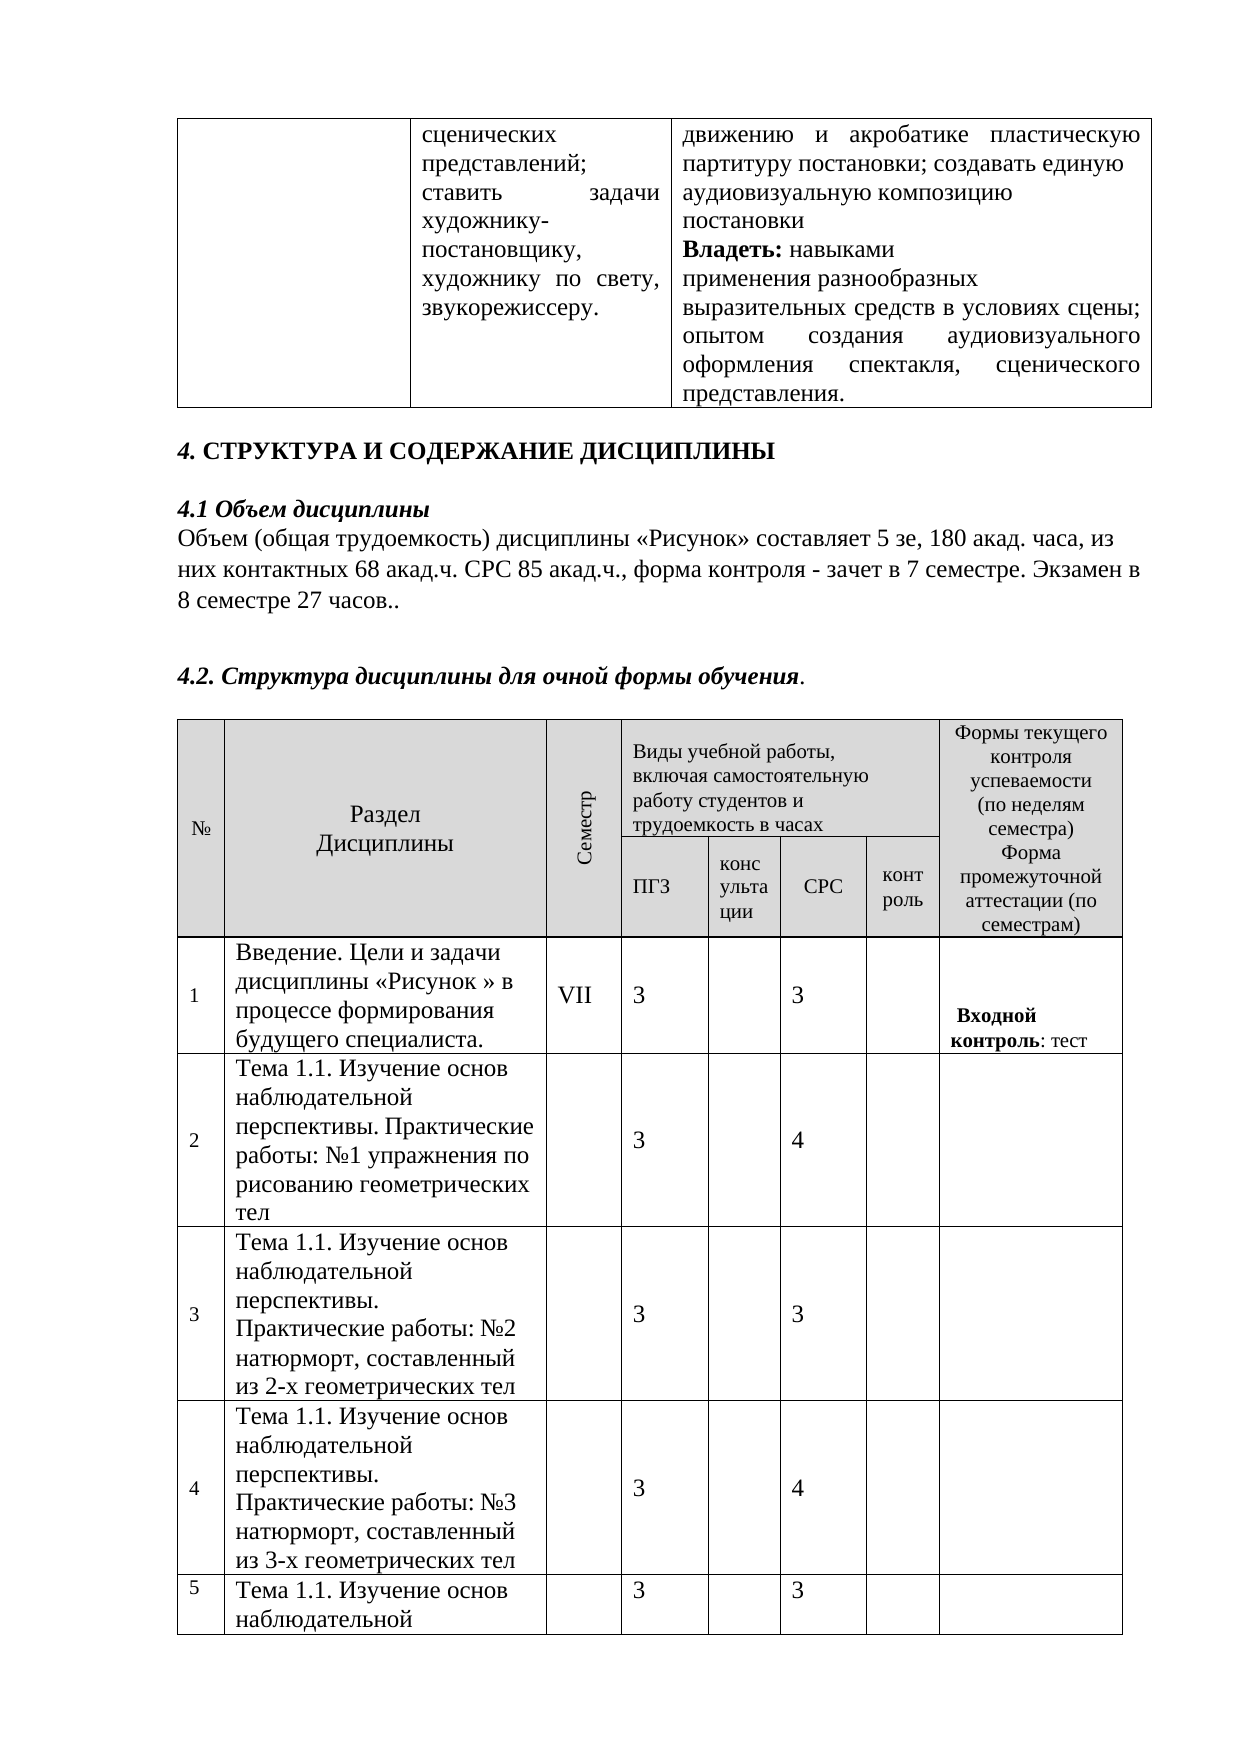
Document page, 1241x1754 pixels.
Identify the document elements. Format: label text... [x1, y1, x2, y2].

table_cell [178, 119, 410, 407]
table_cell [547, 1575, 621, 1633]
table_cell [940, 1401, 1122, 1574]
table_cell 4 [781, 1401, 866, 1574]
table_cell 3 [622, 1401, 708, 1574]
text Объем (общая трудоемкость) дисциплины «Рисунок» составляет 5 зе, 180 акад. часа, из них контактных 68 акад.ч. СРС 85 акад.ч., форма контроля - зачет в 7 семестре. Экзамен в 8 семестре 27 часов.. [177, 523, 1152, 613]
table_cell [709, 938, 780, 1052]
table_cell 3 [622, 938, 708, 1052]
table_cell [940, 1227, 1122, 1400]
table_cell 3 [781, 1227, 866, 1400]
table_cell [867, 938, 939, 1052]
table_cell [867, 1401, 939, 1574]
table_header № [178, 720, 224, 936]
table_cell Входной контроль: тест [940, 938, 1122, 1052]
table_cell 2 [178, 1054, 224, 1226]
table_header Формы текущего контроля успеваемости (по неделям семестра) Форма промежуточной аттестации (по семестрам) [940, 720, 1122, 936]
table_cell Тема 1.1. Изучение основ наблюдательной перспективы. Практические работы: №2 натюрморт, составленный из 2-х геометрических тел [225, 1227, 546, 1400]
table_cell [411, 119, 671, 407]
table_cell 3 [178, 1227, 224, 1400]
table_cell [547, 1054, 621, 1226]
table_header Раздел Дисциплины [225, 720, 546, 936]
table_cell контроль [867, 837, 939, 936]
table_cell [547, 1227, 621, 1400]
table_cell [867, 1054, 939, 1226]
table_cell 3 [622, 1054, 708, 1226]
table_cell Тема 1.1. Изучение основ наблюдательной перспективы. Практические работы: №3 натюрморт, составленный из 3-х геометрических тел [225, 1401, 546, 1574]
table_cell VII [547, 938, 621, 1052]
table_cell 3 [622, 1227, 708, 1400]
table_cell 3 [781, 938, 866, 1052]
table_cell Тема 1.1. Изучение основ наблюдательной перспективы. Практические работы: №1 упражнения по рисованию геометрических тел [225, 1054, 546, 1226]
table_cell [940, 1054, 1122, 1226]
table_cell Введение. Цели и задачи дисциплины «Рисунок » в процессе формирования будущего специалиста. [225, 938, 546, 1052]
table_cell 4 [781, 1054, 866, 1226]
table_cell [709, 1401, 780, 1574]
text 4.2. Структура дисциплины для очной формы обучения. [177, 661, 1152, 690]
table_cell 4 [178, 1401, 224, 1574]
table_cell [867, 1227, 939, 1400]
table_cell 1 [178, 938, 224, 1052]
text 4.1 Объем дисциплины [177, 494, 1152, 523]
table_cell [672, 119, 1151, 407]
table_cell Тема 1.1. Изучение основ наблюдательной перспективы. Практические работы: №4 комбинаторика геометрических тел [225, 1575, 546, 1633]
table_cell СРС [781, 837, 866, 936]
table_cell [547, 1401, 621, 1574]
table_header Семестр [547, 720, 621, 936]
table_cell 3 [622, 1575, 708, 1633]
text 4. СТРУКТУРА И СОДЕРЖАНИЕ ДИСЦИПЛИНЫ [177, 436, 1152, 465]
table_cell ПГЗ [622, 837, 708, 936]
table_cell 3 [781, 1575, 866, 1633]
table_cell [867, 1575, 939, 1604]
table_cell [709, 1054, 780, 1226]
table_cell [709, 1227, 780, 1400]
table_cell [709, 1575, 780, 1633]
table_header Виды учебной работы, включая самостоятельную работу студентов и трудоемкость в часах [622, 720, 939, 836]
table_cell 5 [178, 1575, 224, 1633]
table_cell [867, 1604, 939, 1633]
table_cell [940, 1575, 1122, 1633]
table_cell консультации [709, 837, 780, 936]
